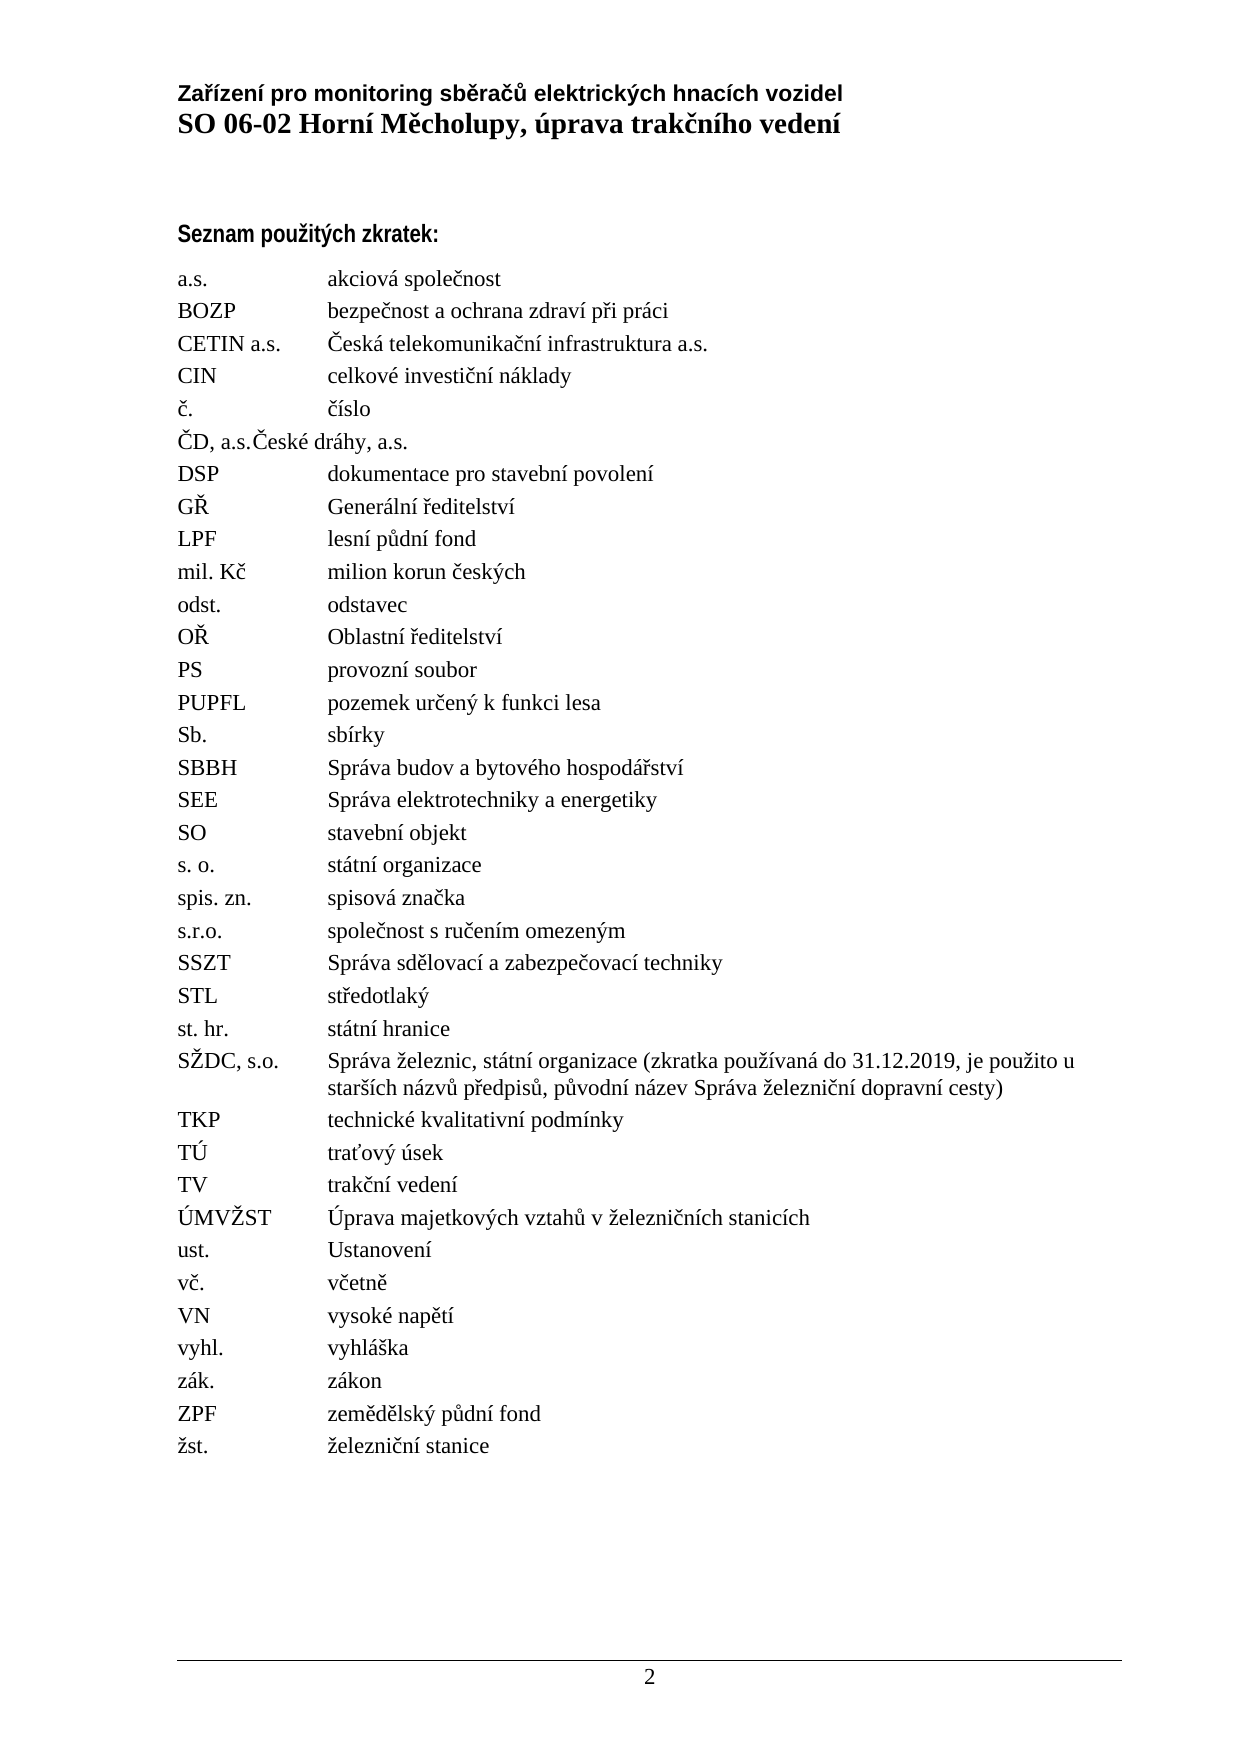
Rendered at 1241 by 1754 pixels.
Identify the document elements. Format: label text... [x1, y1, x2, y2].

text BOZP bezpečnost a ochrana zdraví při práci [177, 297, 1122, 324]
text č. číslo [177, 395, 1122, 421]
text odst. odstavec [177, 591, 1122, 617]
text OŘ Oblastní ředitelství [177, 623, 1122, 650]
text PS provozní soubor [177, 656, 1122, 682]
text vyhl. vyhláška [177, 1334, 1122, 1361]
text SEE Správa elektrotechniky a energetiky [177, 786, 1122, 813]
text CETIN a.s. Česká telekomunikační infrastruktura a.s. [177, 330, 1122, 356]
text spis. zn. spisová značka [177, 884, 1122, 911]
text ust. Ustanovení [177, 1237, 1122, 1263]
text mil. Kč milion korun českých [177, 558, 1122, 584]
text TKP technické kvalitativní podmínky [177, 1106, 1122, 1132]
text vč. včetně [177, 1269, 1122, 1296]
text ČD, a.s. České dráhy, a.s. [177, 428, 1122, 454]
text TV trakční vedení [177, 1171, 1122, 1198]
text s. o. státní organizace [177, 852, 1122, 878]
text st. hr. státní hranice [177, 1014, 1122, 1041]
text STL středotlaký [177, 982, 1122, 1008]
text PUPFL pozemek určený k funkci lesa [177, 688, 1122, 715]
text SSZT Správa sdělovací a zabezpečovací techniky [177, 949, 1122, 976]
text SBBH Správa budov a bytového hospodářství [177, 754, 1122, 780]
text s.r.o. společnost s ručením omezeným [177, 917, 1122, 943]
text LPF lesní půdní fond [177, 526, 1122, 552]
text CIN celkové investiční náklady [177, 362, 1122, 389]
text ÚMVŽST Úprava majetkových vztahů v železničních stanicích [177, 1204, 1122, 1230]
text SŽDC, s.o. Správa železnic, státní organizace (zkratka používaná do 31.12.2019, je použito u starších názvů předpisů, původní název Správa železniční dopravní cesty) [177, 1047, 1122, 1100]
text GŘ Generální ředitelství [177, 493, 1122, 519]
text ZPF zemědělský půdní fond [177, 1399, 1122, 1426]
text zák. zákon [177, 1367, 1122, 1393]
title Seznam použitých zkratek: [177, 219, 1122, 248]
text a.s. akciová společnost [177, 265, 1122, 291]
text Sb. sbírky [177, 721, 1122, 747]
text DSP dokumentace pro stavební povolení [177, 460, 1122, 487]
text SO stavební objekt [177, 819, 1122, 845]
text žst. železniční stanice [177, 1432, 1122, 1458]
text VN vysoké napětí [177, 1302, 1122, 1328]
text TÚ traťový úsek [177, 1139, 1122, 1165]
